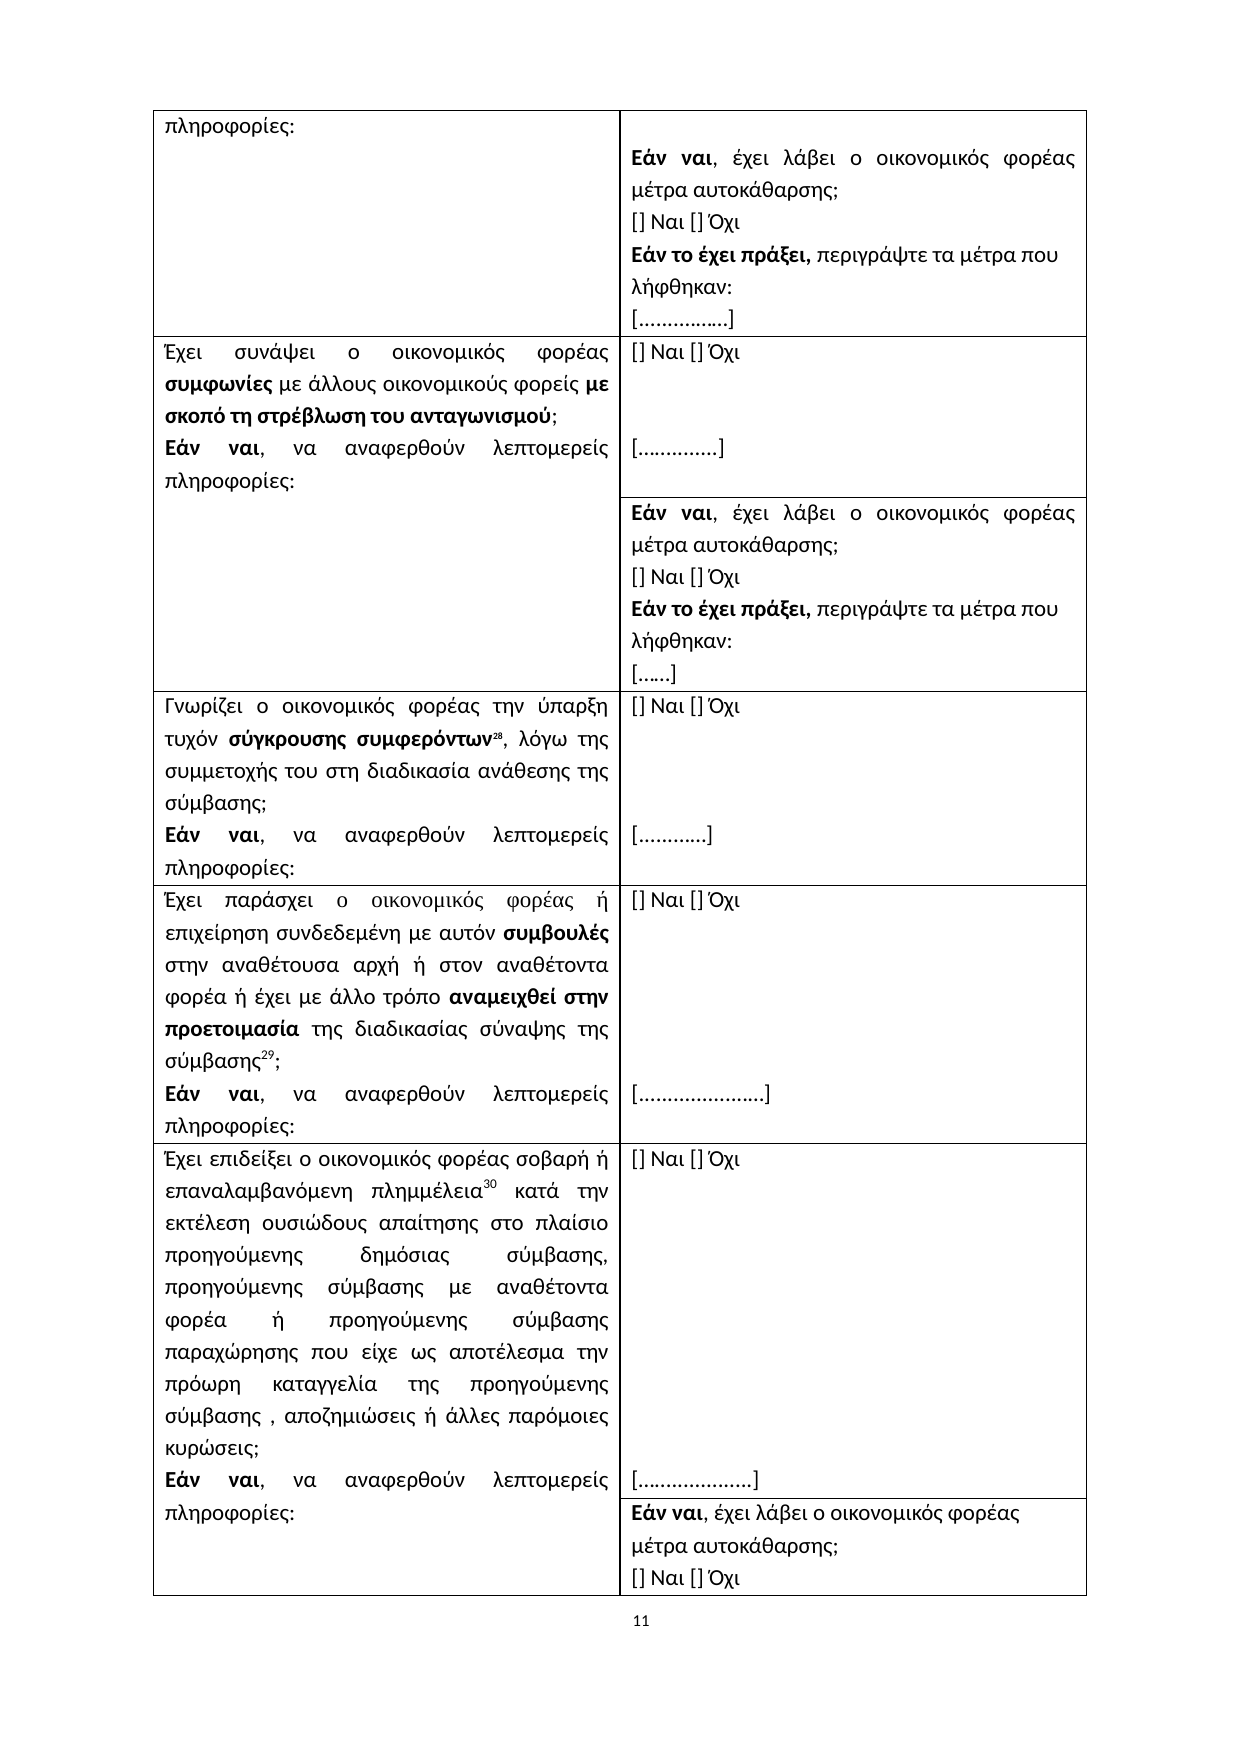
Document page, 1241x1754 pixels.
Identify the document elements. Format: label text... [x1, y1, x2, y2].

table_cell Έχει παράσχει ο οικονομικός φορέας ή επιχείρηση συνδεδεμένη με αυτόν συμβουλές στην αναθέτουσα αρχή ή στον αναθέτοντα φορέα ή έχει με άλλο τρόπο αναμειχθεί στην προετοιμασία της διαδικασίας σύναψης της σύμβασης; Εάν ναι, να αναφερθούν λεπτομερείς πληροφορίες: [154, 886, 619, 1143]
table_cell [] Ναι [] Όχι [.........…] [621, 692, 1086, 884]
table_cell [621, 1499, 1086, 1595]
table_cell Έχει επιδείξει ο οικονομικός φορέας σοβαρή ή επαναλαμβανόμενη πλημμέλεια κατά την εκτέλεση ουσιώδους απαίτησης στο πλαίσιο προηγούμενης δημόσιας σύμβασης, προηγούμενης σύμβασης με αναθέτοντα φορέα ή προηγούμενης σύμβασης παραχώρησης που είχε ως αποτέλεσμα την πρόωρη καταγγελία της προηγούμενης σύμβασης , αποζημιώσεις ή άλλες παρόμοιες κυρώσεις; Εάν ναι, να αναφερθούν λεπτομερείς πληροφορίες: [154, 1144, 619, 1595]
table_cell Εάν ναι, έχει λάβει ο οικονομικός φορέας μέτρα αυτοκάθαρσης; [] Ναι [] Όχι Εάν το έχει πράξει, περιγράψτε τα μέτρα που λήφθηκαν: [……] [621, 498, 1086, 691]
table_cell [] Ναι [] Όχι [….................] [621, 1144, 1086, 1497]
table_cell [] Ναι [] Όχι [...................…] [621, 886, 1086, 1143]
table_cell Έχει συνάψει ο οικονομικός φορέας συμφωνίες με άλλους οικονομικούς φορείς με σκοπό τη στρέβλωση του ανταγωνισμού; Εάν ναι, να αναφερθούν λεπτομερείς πληροφορίες: [154, 337, 619, 691]
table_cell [154, 111, 619, 336]
table_cell Γνωρίζει ο οικονομικός φορέας την ύπαρξη τυχόν σύγκρουσης συμφερόντων, λόγω της συμμετοχής του στη διαδικασία ανάθεσης της σύμβασης; Εάν ναι, να αναφερθούν λεπτομερείς πληροφορίες: [154, 692, 619, 884]
table_cell [] Ναι [] Όχι […...........] [621, 337, 1086, 497]
table_cell Εάν ναι, έχει λάβει ο οικονομικός φορέας μέτρα αυτοκάθαρσης; [] Ναι [] Όχι Εάν το έχει πράξει, περιγράψτε τα μέτρα που λήφθηκαν: [..........……] [621, 111, 1086, 336]
